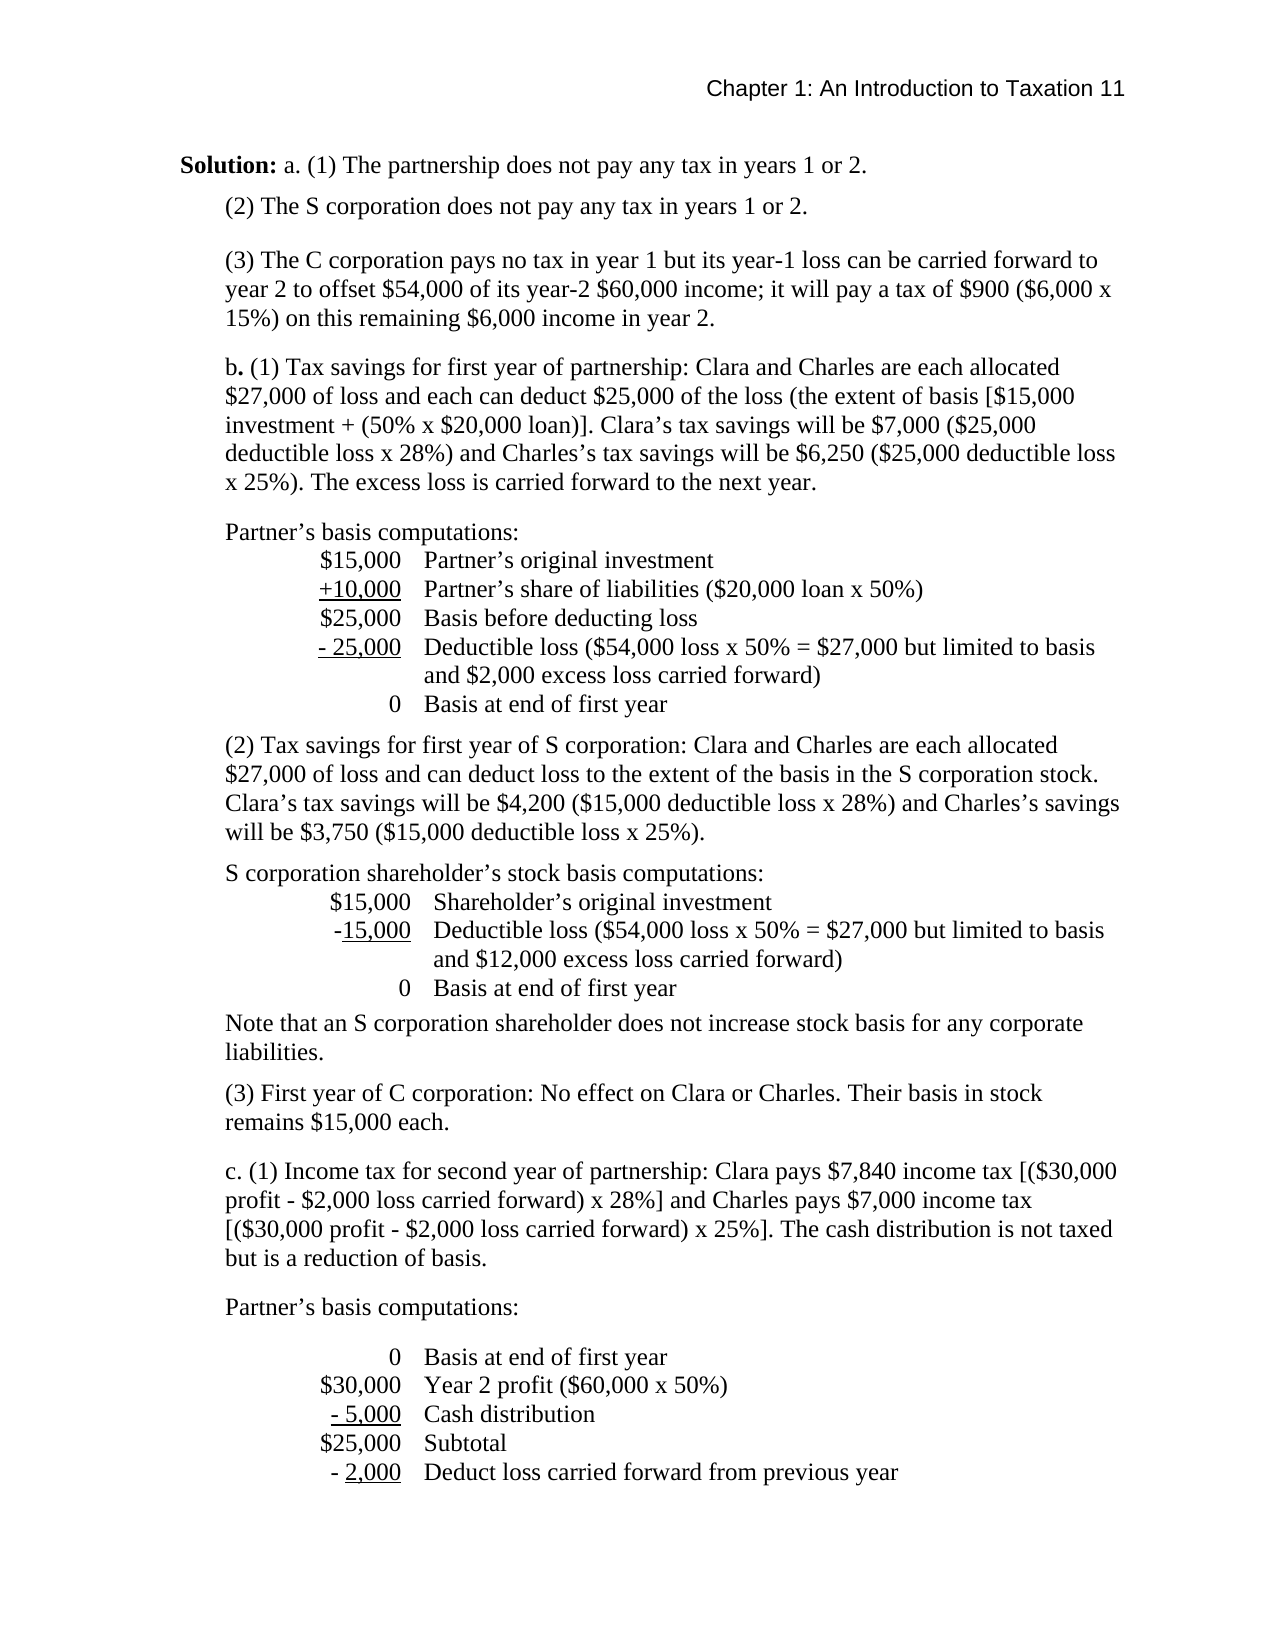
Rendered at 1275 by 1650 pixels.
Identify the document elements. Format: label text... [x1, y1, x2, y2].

text Solution: a. (1) The partnership does not pay any tax in years 1 or 2. [180, 150, 1125, 179]
table_cell - 2,000 [291, 1457, 412, 1486]
table_cell Deductible loss ($54,000 loss x 50% = $27,000 but limited to basis and $12,000 excess loss carried forward) [422, 916, 1134, 973]
table_cell +10,000 [291, 574, 412, 603]
table_cell Year 2 profit ($60,000 x 50%) [413, 1371, 1136, 1399]
table_cell Basis at end of first year [413, 689, 1136, 718]
table_cell $25,000 [291, 603, 412, 632]
table_cell 0 [291, 689, 412, 718]
table_cell Basis before deducting loss [413, 603, 1136, 632]
table_header Shareholder’s original investment [422, 887, 1134, 916]
table_header $15,000 [291, 887, 422, 916]
text c. (1) Income tax for second year of partnership: Clara pays $7,840 income tax [($30,000 profit - $2,000 loss carried forward) x 28%] and Charles pays $7,000 income tax [($30,000 profit - $2,000 loss carried forward) x 25%]. The cash distribution is not taxed but is a reduction of basis. [225, 1156, 1125, 1271]
table_cell - 25,000 [291, 632, 412, 689]
text b. (1) Tax savings for first year of partnership: Clara and Charles are each allocated $27,000 of loss and each can deduct $25,000 of the loss (the extent of basis [$15,000 investment + (50% x $20,000 loan)]. Clara’s tax savings will be $7,000 ($25,000 deductible loss x 28%) and Charles’s tax savings will be $6,250 ($25,000 deductible loss x 25%). The excess loss is carried forward to the next year. [150, 352, 1125, 496]
table_header 0 [291, 1342, 412, 1371]
text Note that an S corporation shareholder does not increase stock basis for any corporate liabilities. [225, 1008, 1125, 1066]
table_cell Cash distribution [413, 1399, 1136, 1428]
text (2) Tax savings for first year of S corporation: Clara and Charles are each allocated $27,000 of loss and can deduct loss to the extent of the basis in the S corporation stock. Clara’s tax savings will be $4,200 ($15,000 deductible loss x 28%) and Charles’s savings will be $3,750 ($15,000 deductible loss x 25%). [225, 731, 1125, 846]
table_cell Deductible loss ($54,000 loss x 50% = $27,000 but limited to basis and $2,000 excess loss carried forward) [413, 632, 1136, 689]
text Partner’s basis computations: [225, 1292, 1125, 1321]
text (3) The C corporation pays no tax in year 1 but its year-1 loss can be carried forward to year 2 to offset $54,000 of its year-2 $60,000 income; it will pay a tax of $900 ($6,000 x 15%) on this remaining $6,000 income in year 2. [225, 245, 1125, 331]
table_cell Deduct loss carried forward from previous year [413, 1457, 1136, 1486]
text Partner’s basis computations: [150, 517, 1125, 546]
table_cell $25,000 [291, 1428, 412, 1457]
table_cell - 5,000 [291, 1399, 412, 1428]
table_cell Basis at end of first year [422, 973, 1134, 1002]
text (3) First year of C corporation: No effect on Clara or Charles. Their basis in stock remains $15,000 each. [225, 1078, 1125, 1136]
text S corporation shareholder’s stock basis computations: [225, 858, 1125, 887]
table_cell -15,000 [291, 916, 422, 973]
table_header Basis at end of first year [413, 1342, 1136, 1371]
table_cell $30,000 [291, 1371, 412, 1399]
table_cell Subtotal [413, 1428, 1136, 1457]
table_cell 0 [291, 973, 422, 1002]
text (2) The S corporation does not pay any tax in years 1 or 2. [225, 191, 1125, 220]
table_header $15,000 [291, 546, 412, 574]
table_cell Partner’s share of liabilities ($20,000 loan x 50%) [413, 574, 1136, 603]
table_header Partner’s original investment [413, 546, 1136, 574]
